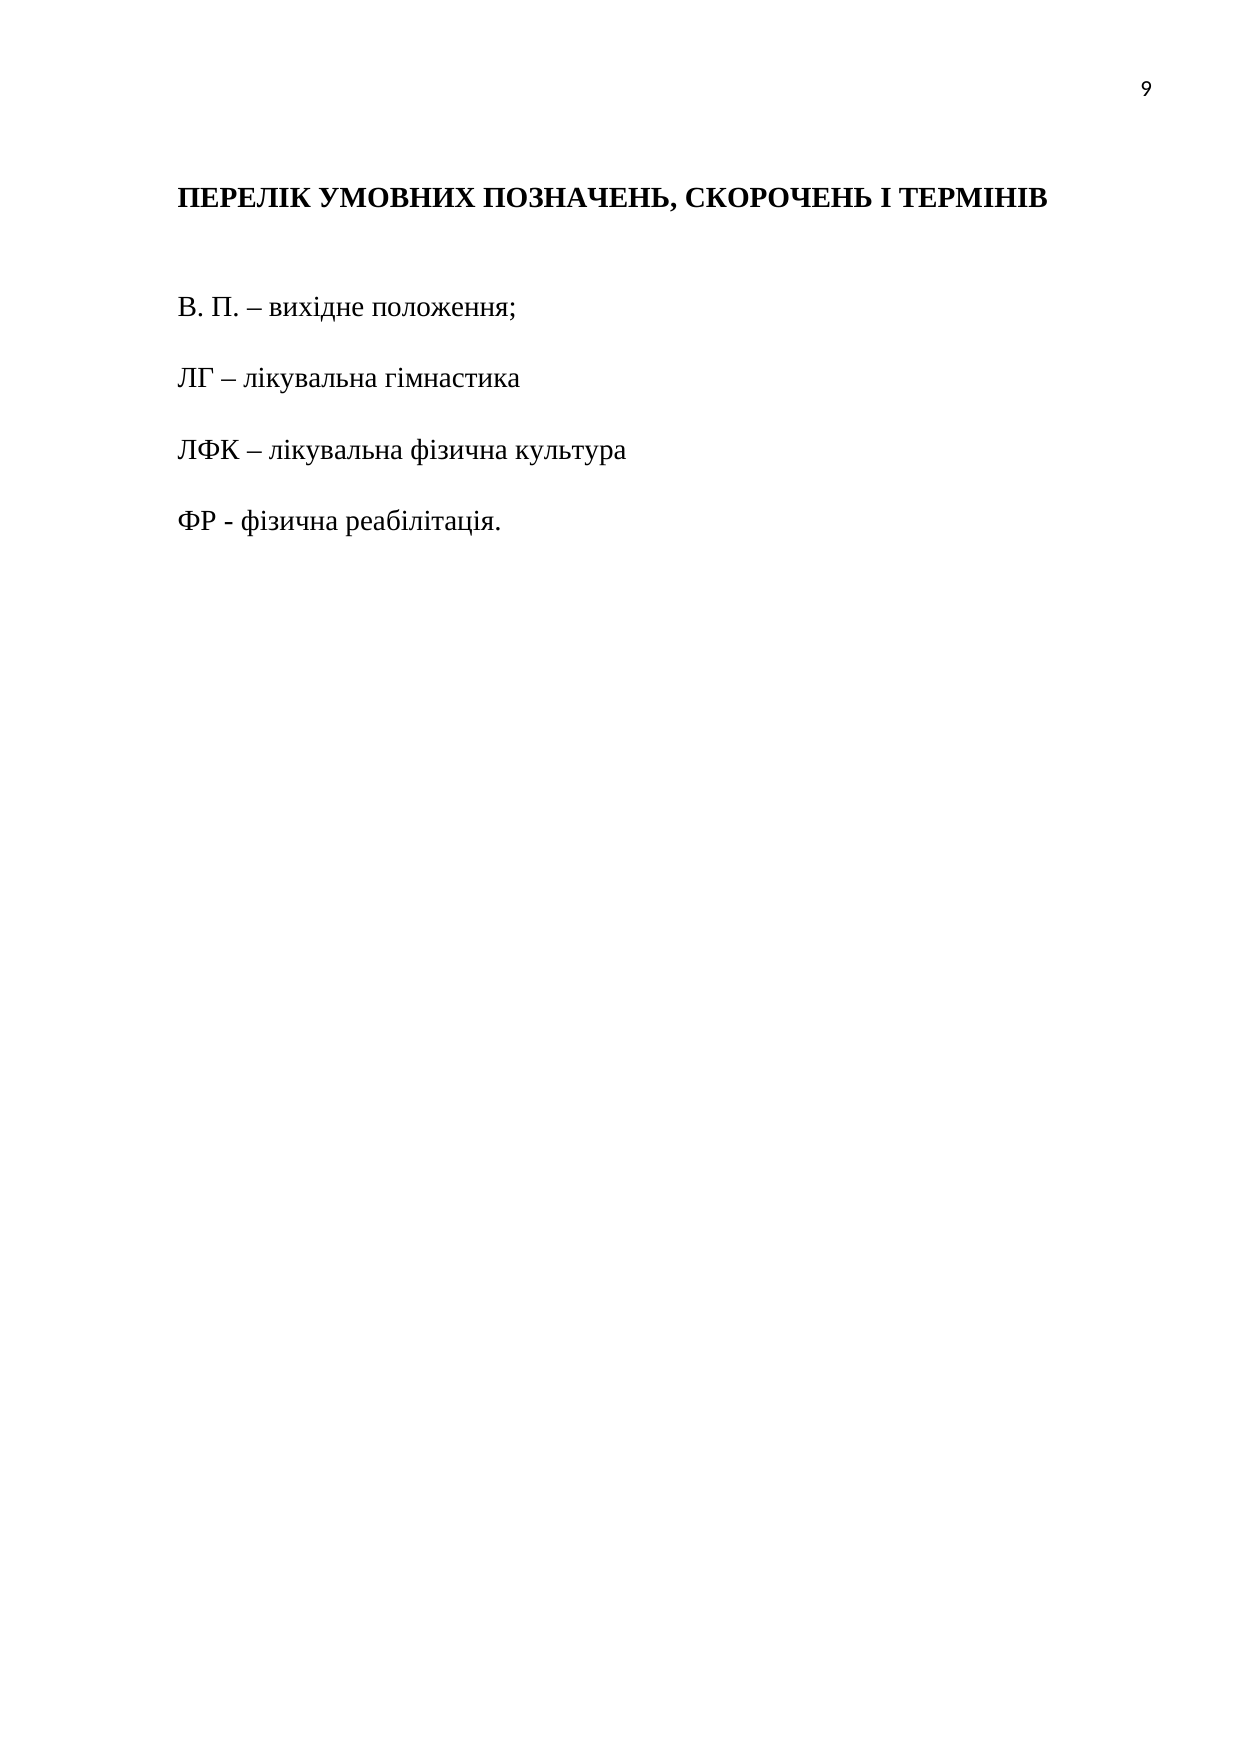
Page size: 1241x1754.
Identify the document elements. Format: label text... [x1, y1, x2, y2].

subtitle ПЕРЕЛІК УМОВНИХ ПОЗНАЧЕНЬ, СКОРОЧЕНЬ І ТЕРМІНІВ [177, 180, 1152, 213]
text ФР - фізична реабілітація. [177, 503, 1152, 536]
text В. П. – вихідне положення; [177, 289, 1152, 323]
text ЛГ – лікувальна гімнастика [177, 361, 1152, 394]
text ЛФК – лікувальна фізична культура [177, 432, 1152, 465]
